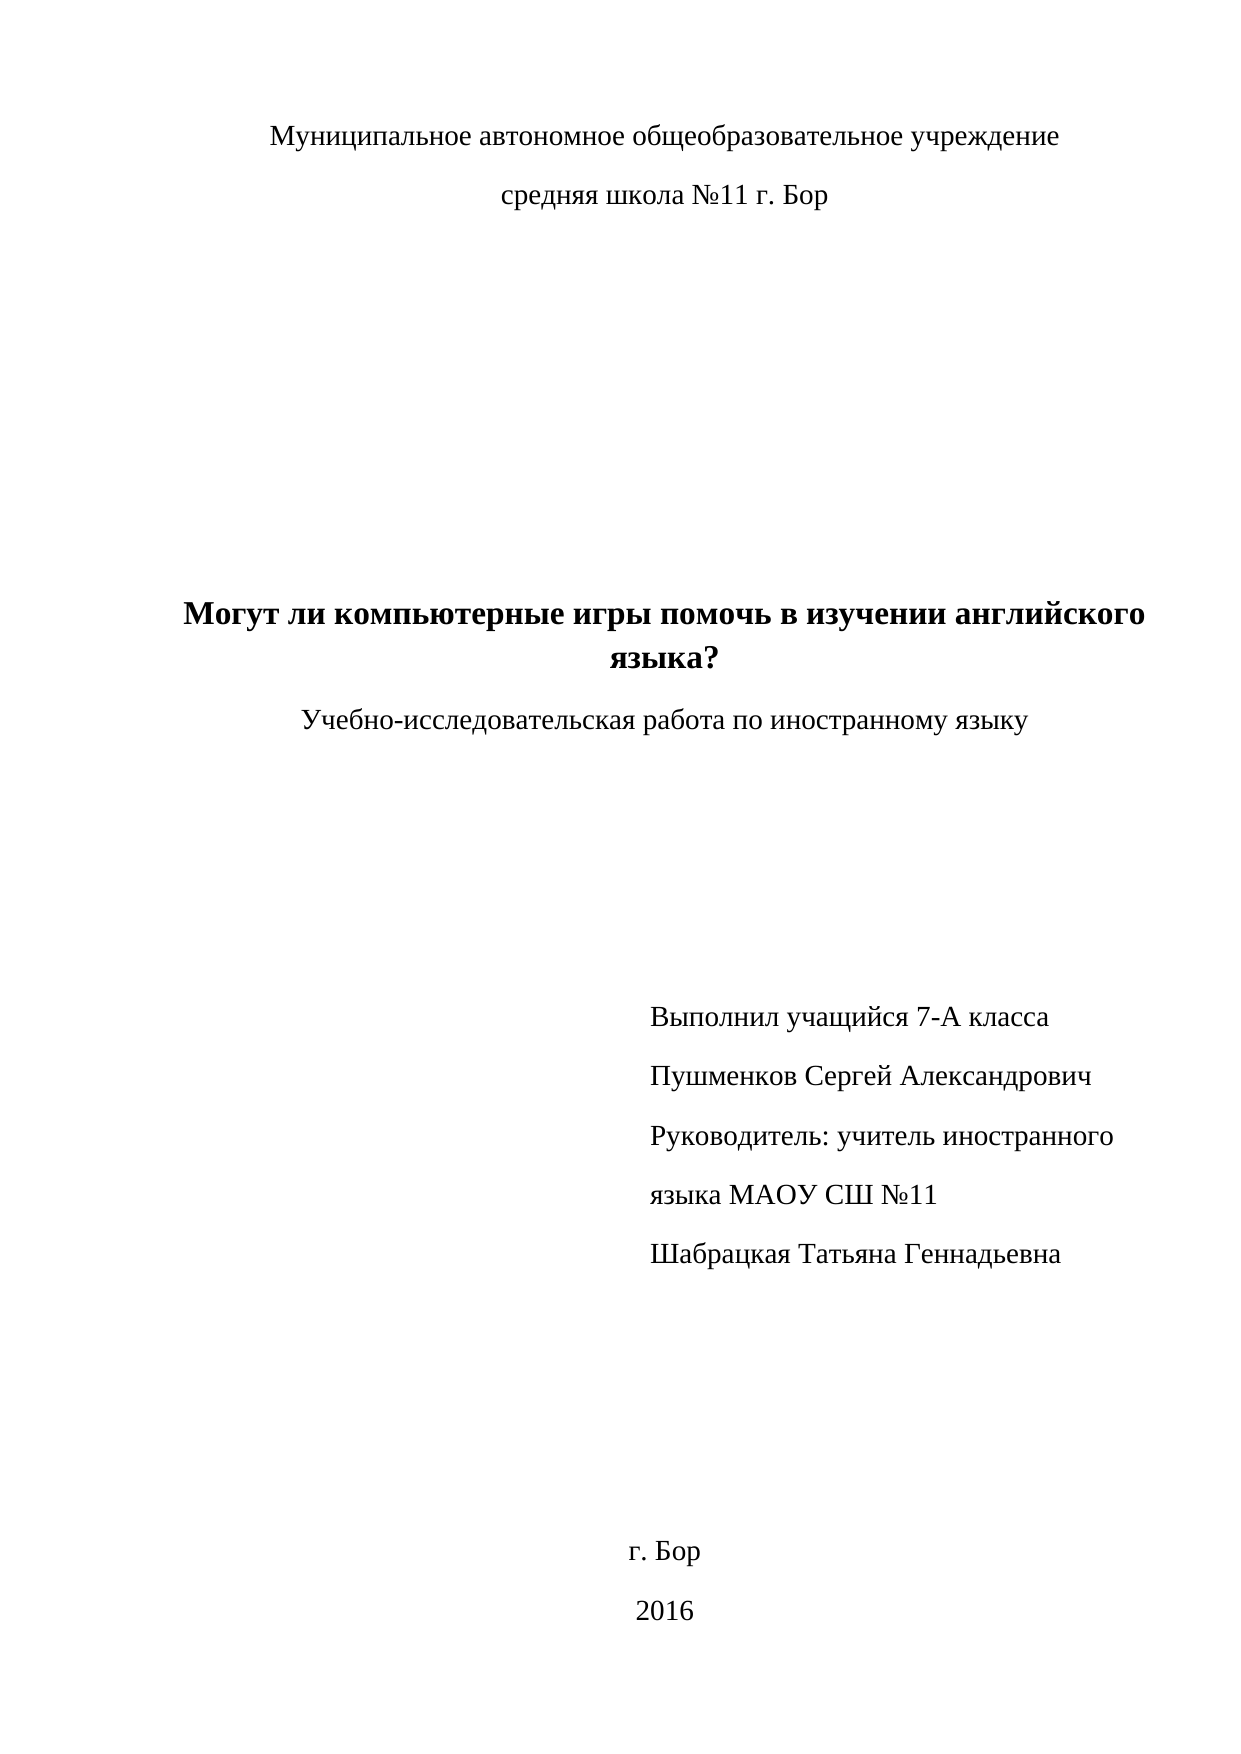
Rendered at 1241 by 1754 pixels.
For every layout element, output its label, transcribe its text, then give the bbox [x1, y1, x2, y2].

text Муниципальное автономное общеобразовательное учреждение [177, 118, 1152, 152]
text Учебно-исследовательская работа по иностранному языку [177, 702, 1152, 736]
text Шабрацкая Татьяна Геннадьевна [650, 1236, 1152, 1270]
text г. Бор [177, 1533, 1152, 1567]
text средняя школа №11 г. Бор [177, 177, 1152, 211]
text 2016 [177, 1593, 1152, 1626]
text Могут ли компьютерные игры помочь в изучении английского языка? [177, 593, 1152, 676]
text языка МАОУ СШ №11 [650, 1177, 1152, 1211]
text Руководитель: учитель иностранного [650, 1118, 1152, 1151]
text Выполнил учащийся 7-А класса [177, 999, 1152, 1032]
text Пушменков Сергей Александрович [177, 1058, 1152, 1092]
